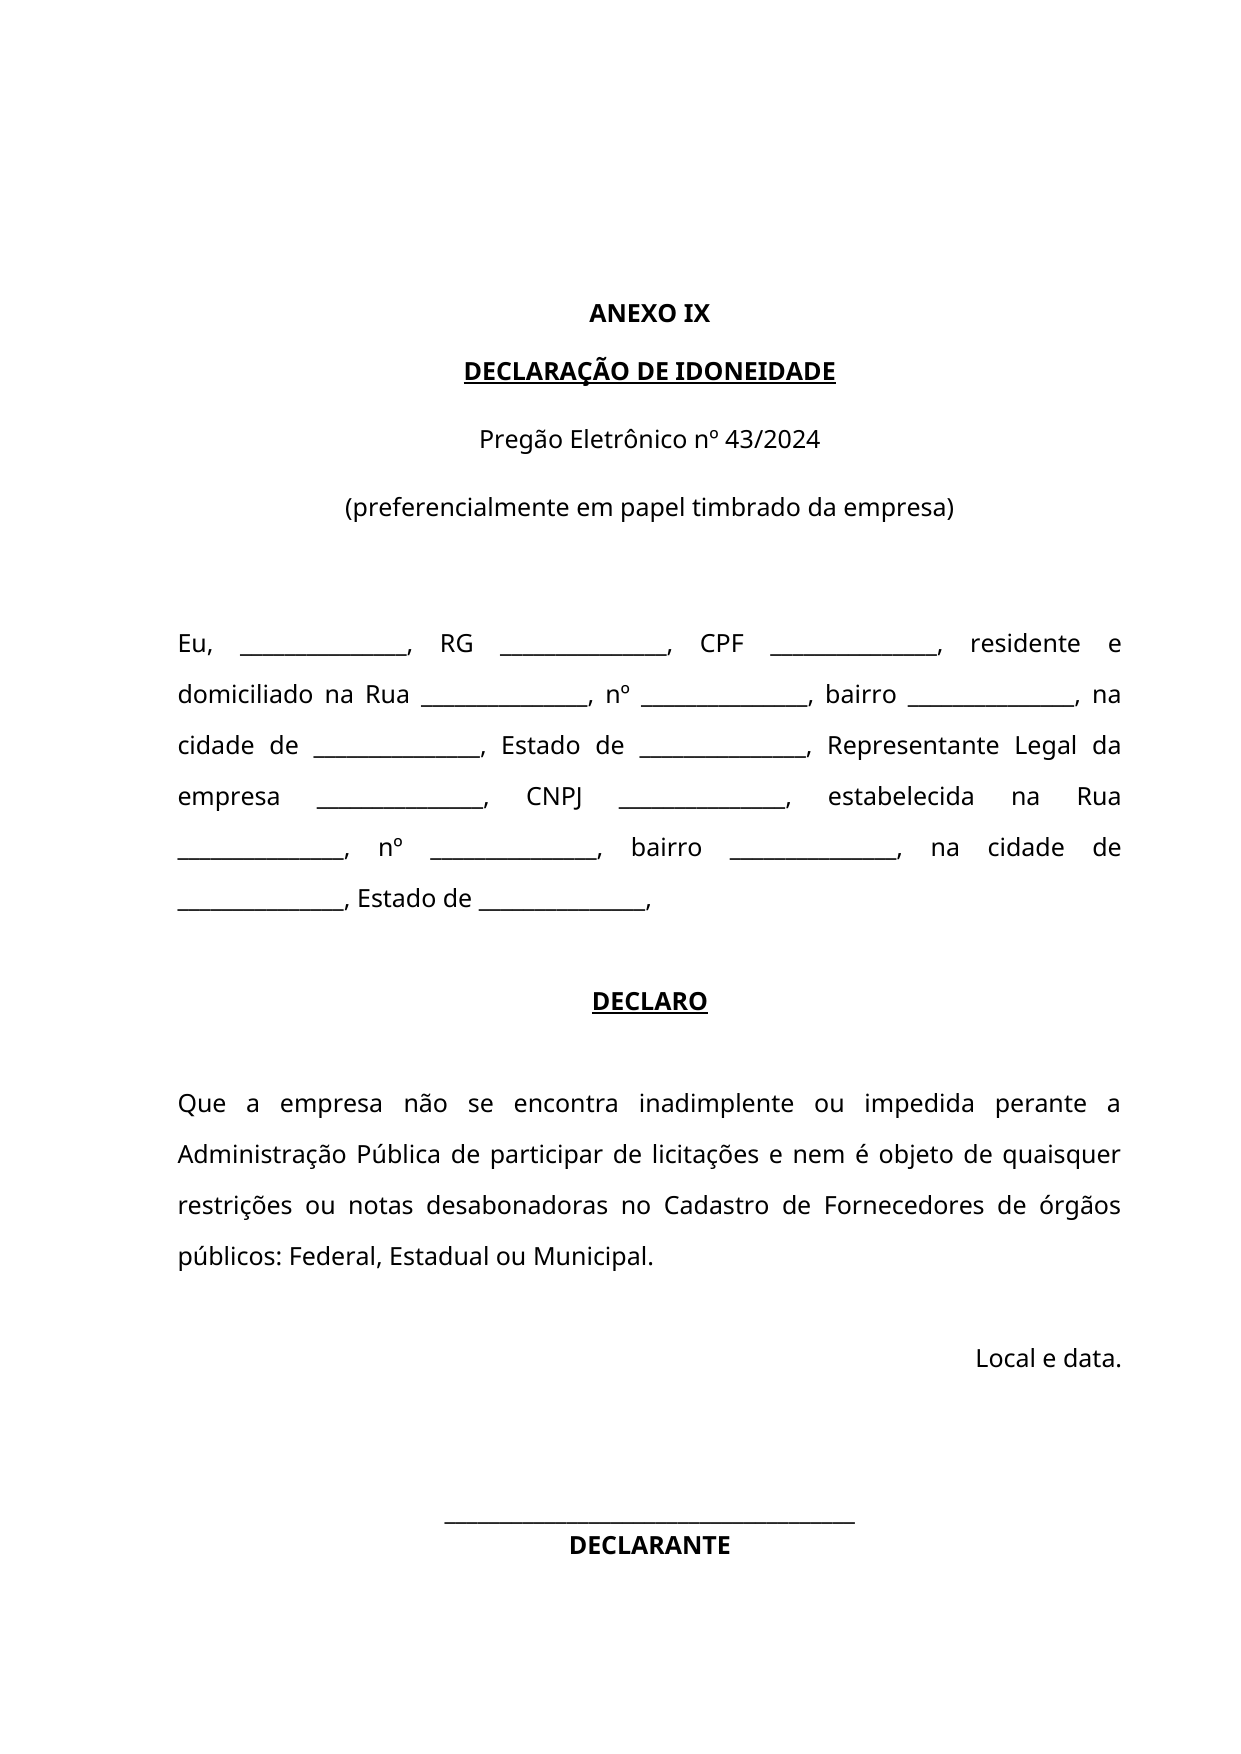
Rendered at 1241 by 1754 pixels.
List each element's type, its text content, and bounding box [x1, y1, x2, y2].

text Eu, _______________, RG _______________, CPF _______________, residente e domiciliado na Rua _______________, nº _______________, bairro _______________, na cidade de _______________, Estado de _______________, Representante Legal da empresa _______________, CNPJ _______________, estabelecida na Rua _______________, nº _______________, bairro _______________, na cidade de _______________, Estado de _______________, [177, 626, 1122, 915]
text DECLARO [177, 983, 1122, 1017]
text DECLARANTE [177, 1528, 1122, 1562]
text ANEXO IX [177, 295, 1122, 329]
text Pregão Eletrônico nº 43/2024 [177, 422, 1122, 456]
text DECLARAÇÃO DE IDONEIDADE [177, 353, 1122, 387]
text _____________________________________ [177, 1494, 1122, 1528]
text Que a empresa não se encontra inadimplente ou impedida perante a Administração Pública de participar de licitações e nem é objeto de quaisquer restrições ou notas desabonadoras no Cadastro de Fornecedores de órgãos públicos: Federal, Estadual ou Municipal. [177, 1085, 1122, 1272]
text (preferencialmente em papel timbrado da empresa) [177, 490, 1122, 524]
text Local e data. [177, 1341, 1122, 1374]
